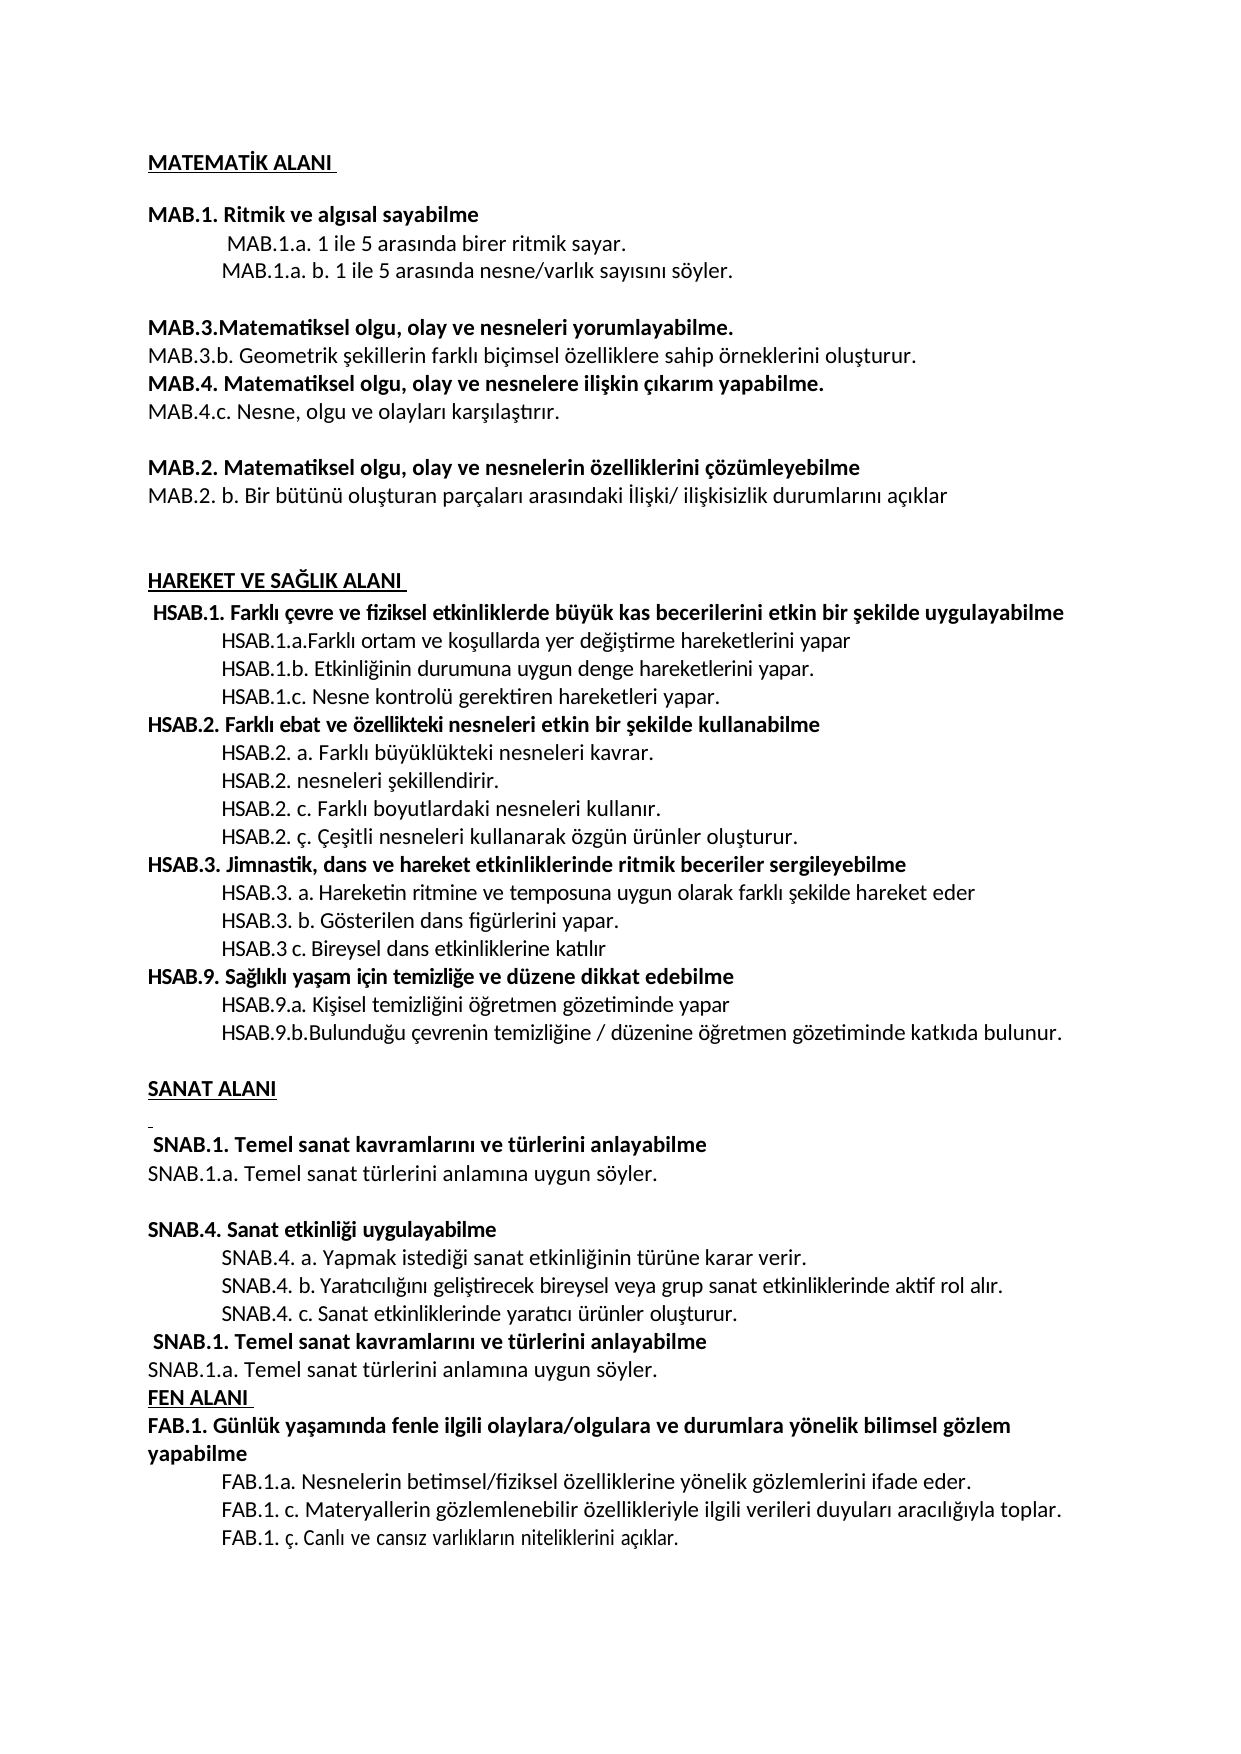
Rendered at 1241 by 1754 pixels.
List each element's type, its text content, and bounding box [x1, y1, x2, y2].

text HSAB.9.b.Bulunduğu çevrenin temizliğine / düzenine öğretmen gözetiminde katkıda bulunur. [148, 1018, 1093, 1047]
text MAB.4.c. Nesne, olgu ve olayları karşılaştırır. [148, 397, 1093, 425]
text FAB.1. c. Materyallerin gözlemlenebilir özellikleriyle ilgili verileri duyuları aracılığıyla toplar. [148, 1495, 1093, 1523]
text HSAB.9. Sağlıklı yaşam için temizliğe ve düzene dikkat edebilme [148, 962, 1093, 991]
text HSAB.2. a. Farklı büyüklükteki nesneleri kavrar. [148, 738, 1093, 766]
text SNAB.1. Temel sanat kavramlarını ve türlerini anlayabilme [148, 1327, 1093, 1355]
text MAB.4. Matematiksel olgu, olay ve nesnelere ilişkin çıkarım yapabilme. [148, 369, 1093, 397]
text HSAB.2. c. Farklı boyutlardaki nesneleri kullanır. [148, 794, 1093, 822]
text HSAB.2. Farklı ebat ve özellikteki nesneleri etkin bir şekilde kullanabilme [148, 710, 1093, 738]
text MATEMATİK ALANI [148, 148, 1093, 176]
text SNAB.4. a. Yapmak istediği sanat etkinliğinin türüne karar verir. [148, 1243, 1093, 1271]
text HSAB.1.c. Nesne kontrolü gerektiren hareketleri yapar. [148, 682, 1093, 710]
text SANAT ALANI [148, 1074, 1093, 1103]
text SNAB.1. Temel sanat kavramlarını ve türlerini anlayabilme [148, 1131, 1093, 1159]
text HSAB.9.a. Kişisel temizliğini öğretmen gözetiminde yapar [148, 991, 1093, 1018]
text HSAB.3. b. Gösterilen dans figürlerini yapar. [148, 906, 1093, 934]
text MAB.1. Ritmik ve algısal sayabilme [148, 201, 1093, 229]
text MAB.1.a. 1 ile 5 arasında birer ritmik sayar. [148, 229, 1093, 257]
text FEN ALANI [148, 1383, 1093, 1411]
text MAB.3.Matematiksel olgu, olay ve nesneleri yorumlayabilme. [148, 313, 1093, 341]
text HSAB.3. a. Hareketin ritmine ve temposuna uygun olarak farklı şekilde hareket eder [148, 878, 1093, 906]
text HSAB.1. Farklı çevre ve fiziksel etkinliklerde büyük kas becerilerini etkin bir şekilde uygulayabilme [148, 598, 1093, 626]
text FAB.1. Günlük yaşamında fenle ilgili olaylara/olgulara ve durumlara yönelik bilimsel gözlem yapabilme [148, 1411, 1093, 1467]
text HSAB.3 c. Bireysel dans etkinliklerine katılır [148, 934, 1093, 962]
text HSAB.3. Jimnastik, dans ve hareket etkinliklerinde ritmik beceriler sergileyebilme [148, 850, 1093, 878]
text MAB.2. b. Bir bütünü oluşturan parçaları arasındaki İlişki/ ilişkisizlik durumlarını açıklar [148, 481, 1093, 509]
text HAREKET VE SAĞLIK ALANI [148, 566, 1093, 594]
text SNAB.4. b. Yaratıcılığını geliştirecek bireysel veya grup sanat etkinliklerinde aktif rol alır. [148, 1271, 1093, 1299]
text HSAB.2. ç. Çeşitli nesneleri kullanarak özgün ürünler oluşturur. [148, 822, 1093, 850]
text SNAB.1.a. Temel sanat türlerini anlamına uygun söyler. [148, 1159, 1093, 1187]
text FAB.1.a. Nesnelerin betimsel/fiziksel özelliklerine yönelik gözlemlerini ifade eder. [148, 1467, 1093, 1495]
text MAB.1.a. b. 1 ile 5 arasında nesne/varlık sayısını söyler. [148, 257, 1093, 285]
text HSAB.1.b. Etkinliğinin durumuna uygun denge hareketlerini yapar. [148, 654, 1093, 682]
text FAB.1. ç. Canlı ve cansız varlıkların niteliklerini açıklar. [148, 1523, 1093, 1551]
text HSAB.1.a.Farklı ortam ve koşullarda yer değiştirme hareketlerini yapar [148, 626, 1093, 654]
text MAB.3.b. Geometrik şekillerin farklı biçimsel özelliklere sahip örneklerini oluşturur. [148, 341, 1093, 369]
text SNAB.4. c. Sanat etkinliklerinde yaratıcı ürünler oluşturur. [148, 1299, 1093, 1327]
text SNAB.4. Sanat etkinliği uygulayabilme [148, 1215, 1093, 1243]
text HSAB.2. nesneleri şekillendirir. [148, 766, 1093, 794]
text SNAB.1.a. Temel sanat türlerini anlamına uygun söyler. [148, 1355, 1093, 1383]
text MAB.2. Matematiksel olgu, olay ve nesnelerin özelliklerini çözümleyebilme [148, 453, 1093, 481]
